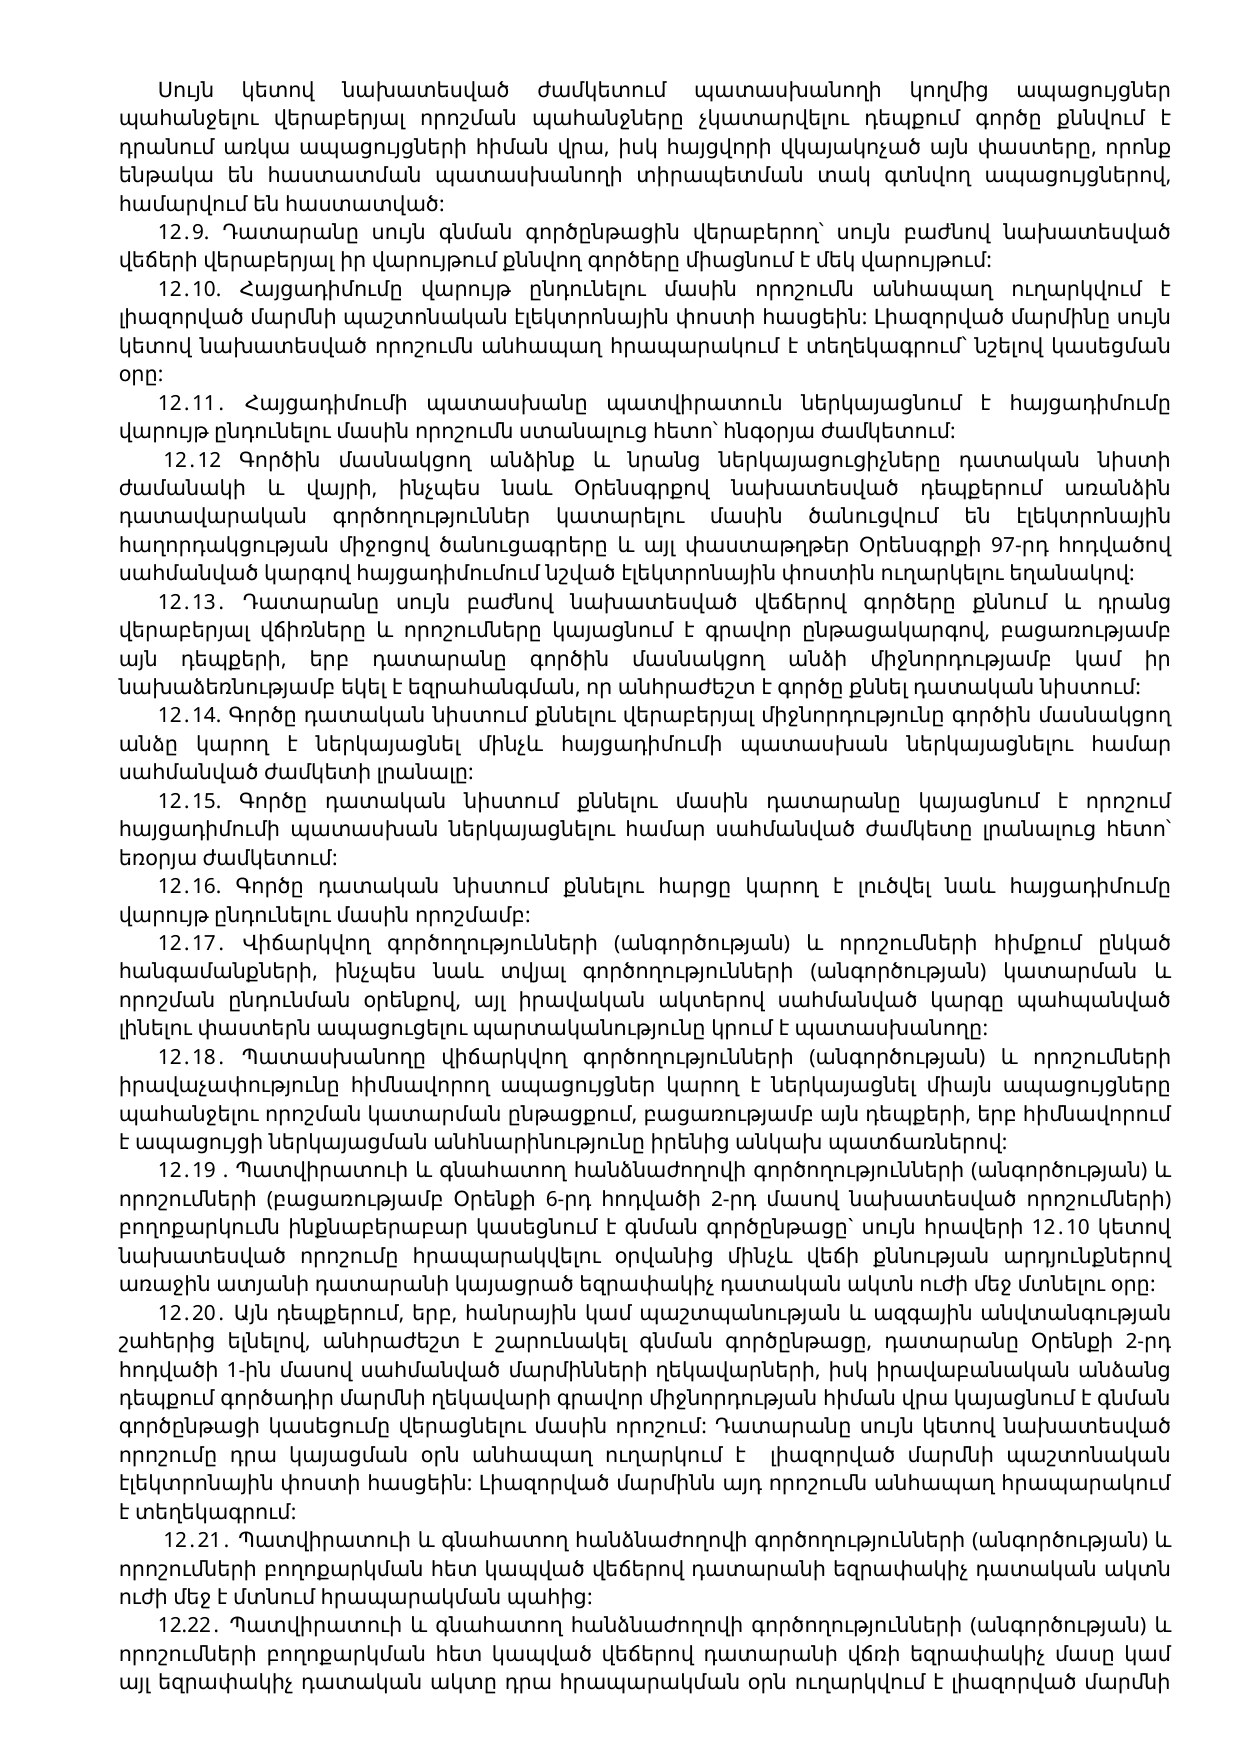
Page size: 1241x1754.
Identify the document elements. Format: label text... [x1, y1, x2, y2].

text 12․12 Գործին մասնակցող անձինք և նրանց ներկայացուցիչները դատական նիստի ժամանակի և վայրի, ինչպես նաև Օրենսգրքով նախատեսված դեպքերում առանձին դատավարական գործողություններ կատարելու մասին ծանուցվում են էլեկտրոնային հաղորդակցության միջոցով ծանուցագրերը և այլ փաստաթղթեր Օրենսգրքի 97-րդ հոդվածով սահմանված կարգով հայցադիմումում նշված էլեկտրոնային փոստին ուղարկելու եղանակով: [118, 445, 1171, 587]
text 12․21․ Պատվիրատուի և գնահատող հանձնաժողովի գործողությունների (անգործության) և որոշումների բողոքարկման հետ կապված վեճերով դատարանի եզրափակիչ դատական ակտն ուժի մեջ է մտնում հրապարակման պահից: [118, 1525, 1171, 1611]
text 12․14. Գործը դատական նիստում քննելու վերաբերյալ միջնորդությունը գործին մասնակցող անձը կարող է ներկայացնել մինչև հայցադիմումի պատասխան ներկայացնելու համար սահմանված ժամկետի լրանալը: [118, 701, 1171, 786]
text 12․10. Հայցադիմումը վարույթ ընդունելու մասին որոշումն անհապաղ ուղարկվում է լիազորված մարմնի պաշտոնական էլեկտրոնային փոստի հասցեին: Լիազորված մարմինը սույն կետով նախատեսված որոշումն անհապաղ հրապարակում է տեղեկագրում՝ նշելով կասեցման օրը: [118, 274, 1171, 388]
text 12․18․ Պատասխանողը վիճարկվող գործողությունների (անգործության) և որոշումների իրավաչափությունը հիմնավորող ապացույցներ կարող է ներկայացնել միայն ապացույցները պահանջելու որոշման կատարման ընթացքում, բացառությամբ այն դեպքերի, երբ հիմնավորում է ապացույցի ներկայացման անհնարինությունը իրենից անկախ պատճառներով: [118, 1042, 1171, 1156]
text 12․13․ Դատարանը սույն բաժնով նախատեսված վեճերով գործերը քննում և դրանց վերաբերյալ վճիռները և որոշումները կայացնում է գրավոր ընթացակարգով, բացառությամբ այն դեպքերի, երբ դատարանը գործին մասնակցող անձի միջնորդությամբ կամ իր նախաձեռնությամբ եկել է եզրահանգման, որ անհրաժեշտ է գործը քննել դատական նիստում: [118, 587, 1171, 701]
text 12․17․ Վիճարկվող գործողությունների (անգործության) և որոշումների հիմքում ընկած հանգամանքների, ինչպես նաև տվյալ գործողությունների (անգործության) կատարման և որոշման ընդունման օրենքով, այլ իրավական ակտերով սահմանված կարգը պահպանված լինելու փաստերն ապացուցելու պարտականությունը կրում է պատասխանողը: [118, 928, 1171, 1042]
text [118, 1611, 1171, 1696]
text Սույն կետով նախատեսված ժամկետում պատասխանողի կողմից ապացույցներ պահանջելու վերաբերյալ որոշման պահանջները չկատարվելու դեպքում գործը քննվում է դրանում առկա ապացույցների հիման վրա, իսկ հայցվորի վկայակոչած այն փաստերը, որոնք ենթակա են հաստատման պատասխանողի տիրապետման տակ գտնվող ապացույցներով, համարվում են հաստատված: [118, 75, 1171, 217]
text 12․9. Դատարանը սույն գնման գործընթացին վերաբերող՝ սույն բաժնով նախատեսված վեճերի վերաբերյալ իր վարույթում քննվող գործերը միացնում է մեկ վարույթում: [118, 217, 1171, 274]
text 12․15. Գործը դատական նիստում քննելու մասին դատարանը կայացնում է որոշում հայցադիմումի պատասխան ներկայացնելու համար սահմանված ժամկետը լրանալուց հետո՝ եռօրյա ժամկետում: [118, 786, 1171, 871]
text 12․11․ Հայցադիմումի պատասխանը պատվիրատուն ներկայացնում է հայցադիմումը վարույթ ընդունելու մասին որոշումն ստանալուց հետո՝ հնգօրյա ժամկետում: [118, 388, 1171, 445]
text 12․16. Գործը դատական նիստում քննելու հարցը կարող է լուծվել նաև հայցադիմումը վարույթ ընդունելու մասին որոշմամբ: [118, 871, 1171, 928]
text 12․20․ Այն դեպքերում, երբ, հանրային կամ պաշտպանության և ազգային անվտանգության շահերից ելնելով, անհրաժեշտ է շարունակել գնման գործընթացը, դատարանը Օրենքի 2-րդ հոդվածի 1-ին մասով սահմանված մարմինների ղեկավարների, իսկ իրավաբանական անձանց դեպքում գործադիր մարմնի ղեկավարի գրավոր միջնորդության հիման վրա կայացնում է գնման գործընթացի կասեցումը վերացնելու մասին որոշում: Դատարանը սույն կետով նախատեսված որոշումը դրա կայացման օրն անհապաղ ուղարկում է լիազորված մարմնի պաշտոնական էլեկտրոնային փոստի հասցեին: Լիազորված մարմինն այդ որոշումն անհապաղ հրապարակում է տեղեկագրում: [118, 1298, 1171, 1525]
text 12․19 . Պատվիրատուի և գնահատող հանձնաժողովի գործողությունների (անգործության) և որոշումների (բացառությամբ Օրենքի 6-րդ հոդվածի 2-րդ մասով նախատեսված որոշումների) բողոքարկումն ինքնաբերաբար կասեցնում է գնման գործընթացը` սույն հրավերի 12․10 կետով նախատեսված որոշումը հրապարակվելու օրվանից մինչև վեճի քննության արդյունքներով առաջին ատյանի դատարանի կայացրած եզրափակիչ դատական ակտն ուժի մեջ մտնելու օրը: [118, 1156, 1171, 1298]
